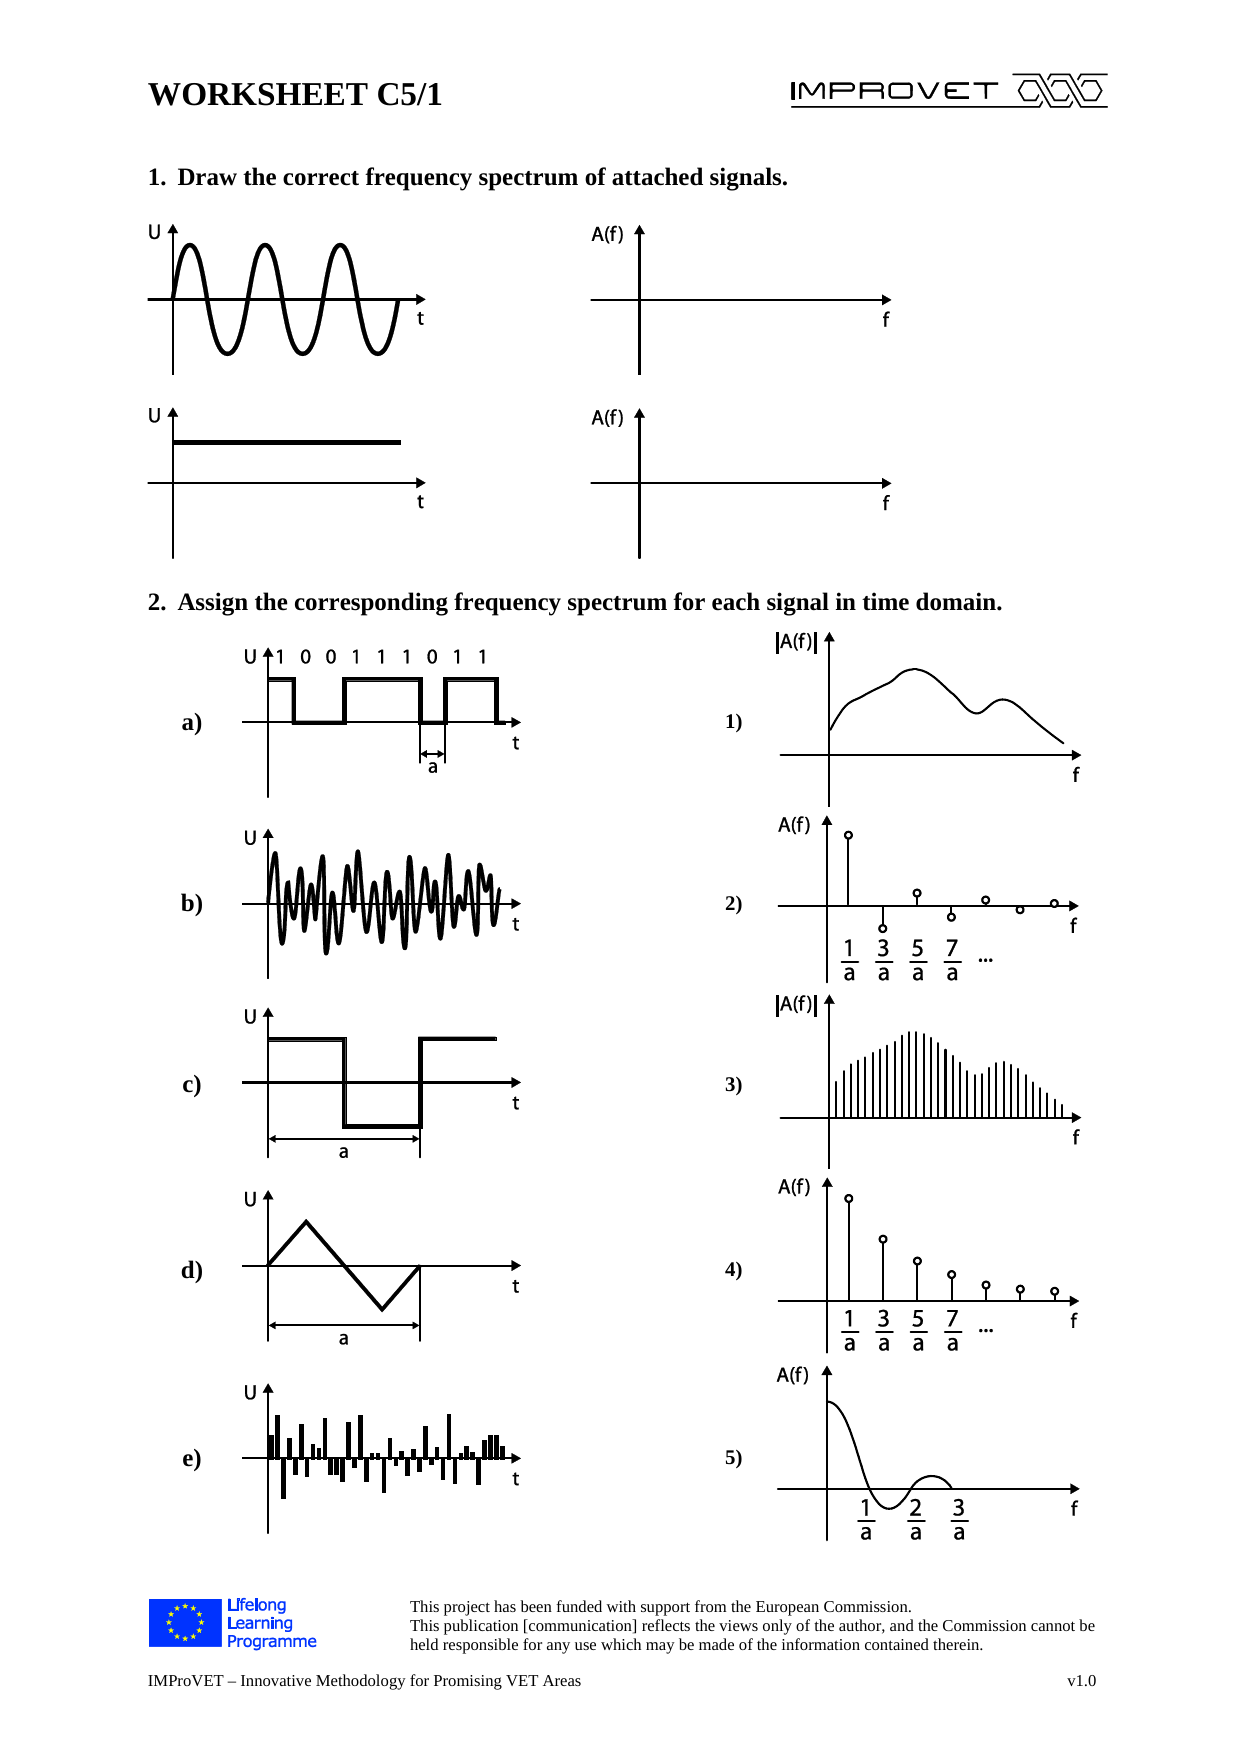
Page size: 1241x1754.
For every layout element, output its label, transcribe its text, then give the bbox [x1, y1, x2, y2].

table_cell 4) [546, 1175, 753, 1363]
table_cell d) [166, 1175, 218, 1363]
table_cell [218, 993, 546, 1175]
table_cell [754, 1175, 1104, 1363]
table_cell [218, 1363, 546, 1552]
table_header 1) [546, 630, 753, 813]
table_cell e) [166, 1363, 218, 1552]
table_cell 3) [546, 993, 753, 1175]
text Assign the corresponding frequency spectrum for each signal in time domain. [148, 587, 1093, 616]
table_header [218, 630, 546, 813]
text Draw the correct frequency spectrum of attached signals. [148, 162, 1093, 191]
table_header a) [166, 630, 218, 813]
table_cell 2) [546, 813, 753, 992]
table_header [754, 630, 1104, 813]
table_cell [218, 1175, 546, 1363]
table_cell [754, 1363, 1104, 1552]
table_cell [218, 813, 546, 992]
table_cell c) [166, 993, 218, 1175]
table_cell 5) [546, 1363, 753, 1552]
table_cell [754, 993, 1104, 1175]
table_cell [754, 813, 1104, 992]
table_cell b) [166, 813, 218, 992]
